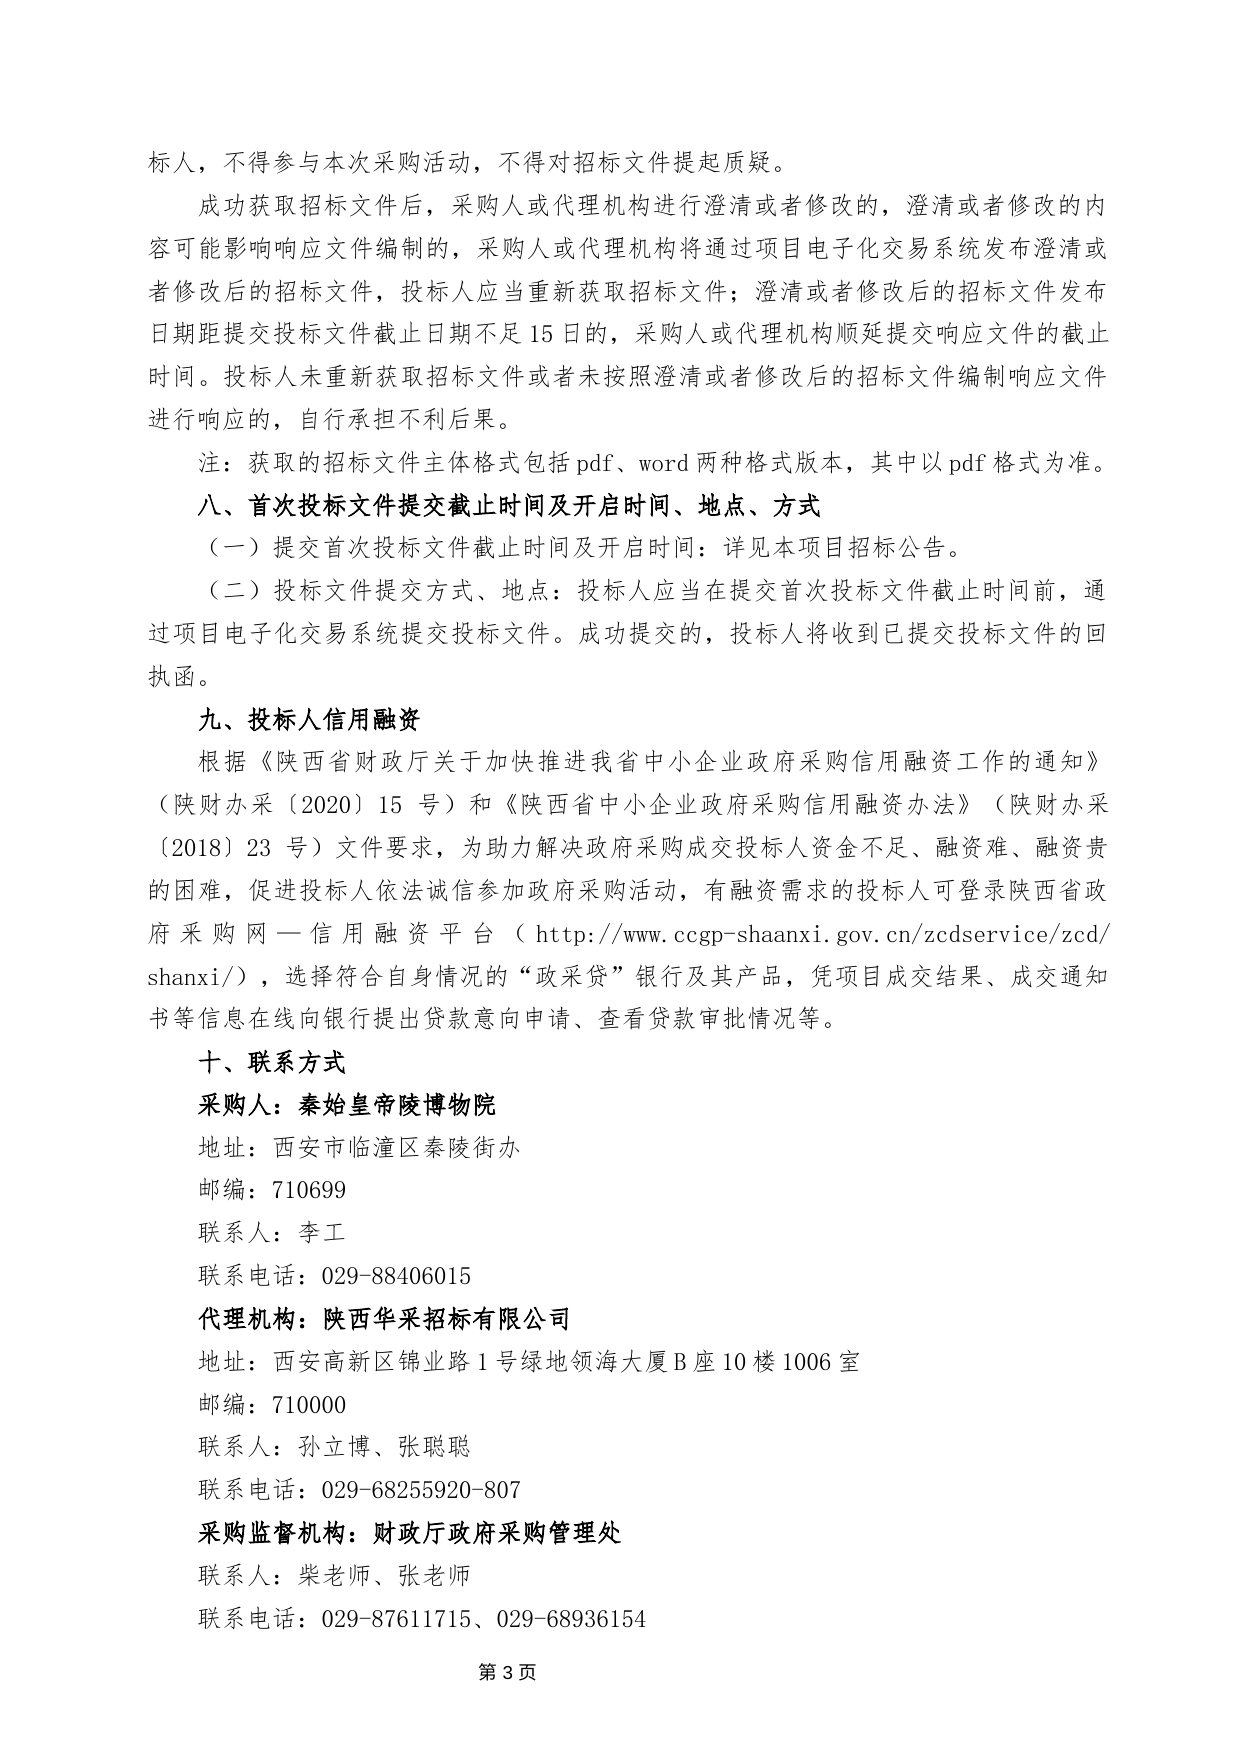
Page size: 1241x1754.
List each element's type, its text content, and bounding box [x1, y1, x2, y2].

text 联系电话：029-68255920-807 [146, 1474, 1111, 1502]
text 代理机构：陕西华采招标有限公司 [146, 1302, 1111, 1331]
text 采购监督机构：财政厅政府采购管理处 [146, 1516, 1111, 1545]
text 成功获取招标文件后，采购人或代理机构进行澄清或者修改的，澄清或者修改的内容可能影响响应文件编制的，采购人或代理机构将通过项目电子化交易系统发布澄清或者修改后的招标文件，投标人应当重新获取招标文件；澄清或者修改后的招标文件发布日期距提交投标文件截止日期不足15日的，采购人或代理机构顺延提交响应文件的截止时间。投标人未重新获取招标文件或者未按照澄清或者修改后的招标文件编制响应文件进行响应的，自行承担不利后果。 [146, 189, 1111, 432]
text 联系电话：029-87611715、029-68936154 [146, 1602, 1111, 1631]
text 联系人：柴老师、张老师 [146, 1559, 1111, 1588]
text 九、投标人信用融资 [146, 703, 1111, 732]
text 地址：西安高新区锦业路1号绿地领海大厦B座10楼1006室 [146, 1345, 1111, 1374]
text 根据《陕西省财政厅关于加快推进我省中小企业政府采购信用融资工作的通知》（陕财办采〔2020〕15 号）和《陕西省中小企业政府采购信用融资办法》（陕财办采〔2018〕23 号）文件要求，为助力解决政府采购成交投标人资金不足、融资难、融资贵的困难，促进投标人依法诚信参加政府采购活动，有融资需求的投标人可登录陕西省政府釆购网—信用融资平台（http://www.ccgp-shaanxi.gov.cn/zcdservice/zcd/shanxi/），选择符合自身情况的“政采贷”银行及其产品，凭项目成交结果、成交通知书等信息在线向银行提出贷款意向申请、查看贷款审批情况等。 [146, 746, 1111, 1031]
text 联系人：李工 [146, 1217, 1111, 1245]
text （二）投标文件提交方式、地点：投标人应当在提交首次投标文件截止时间前，通过项目电子化交易系统提交投标文件。成功提交的，投标人将收到已提交投标文件的回执函。 [146, 574, 1111, 689]
text 地址：西安市临潼区秦陵街办 [146, 1131, 1111, 1160]
text 联系电话：029-88406015 [146, 1259, 1111, 1288]
text （一）提交首次投标文件截止时间及开启时间：详见本项目招标公告。 [146, 532, 1111, 560]
text 联系人：孙立博、张聪聪 [146, 1431, 1111, 1459]
text 邮编：710699 [146, 1174, 1111, 1202]
text 采购人：秦始皇帝陵博物院 [146, 1088, 1111, 1117]
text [146, 146, 1111, 175]
text 十、联系方式 [146, 1046, 1111, 1074]
text 八、首次投标文件提交截止时间及开启时间、地点、方式 [146, 489, 1111, 517]
text 注：获取的招标文件主体格式包括pdf、word两种格式版本，其中以pdf格式为准。 [146, 446, 1111, 475]
text 邮编：710000 [146, 1388, 1111, 1417]
